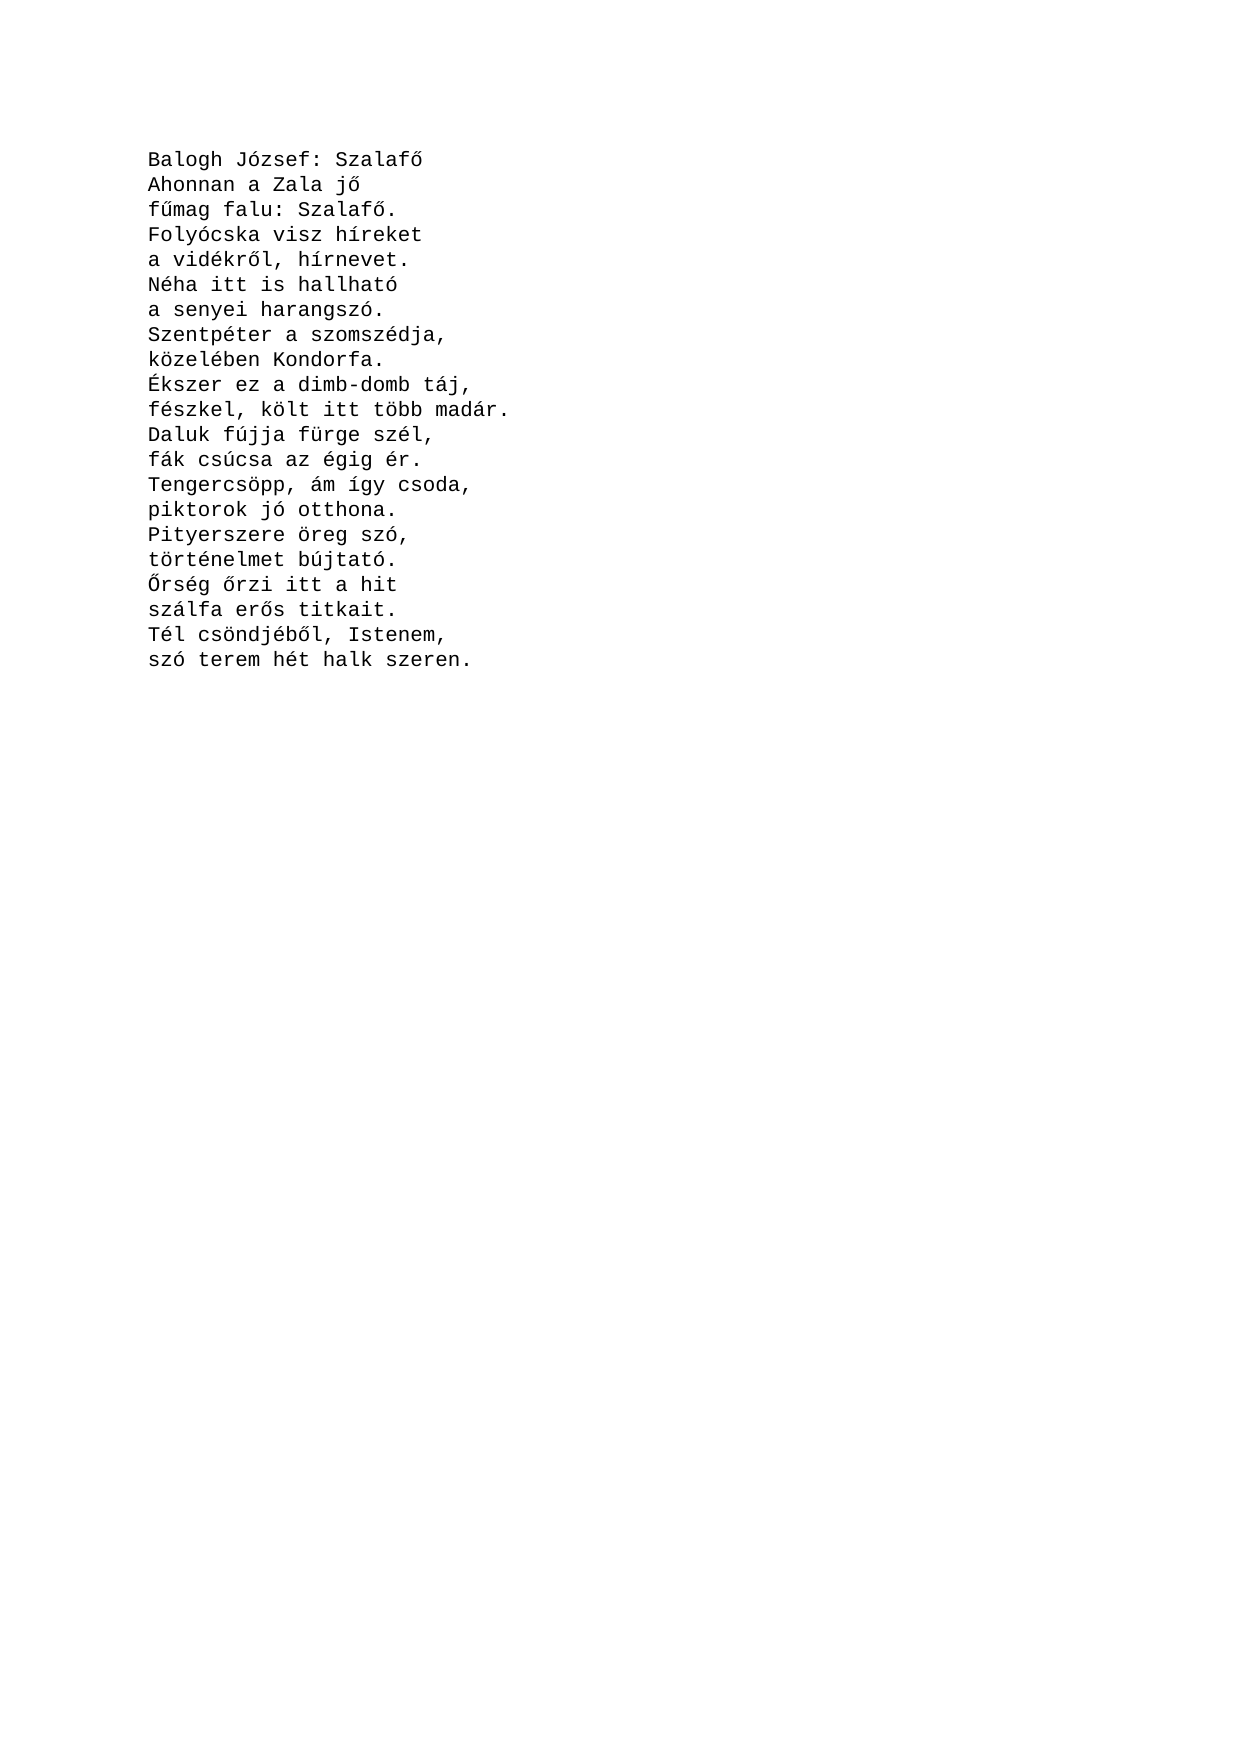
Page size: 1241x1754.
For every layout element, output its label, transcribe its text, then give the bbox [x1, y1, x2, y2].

text Tengercsöpp, ám így csoda, piktorok jó otthona. Pityerszere öreg szó, történelmet bújtató. [148, 473, 1093, 573]
text Ahonnan a Zala jő fűmag falu: Szalafő. Folyócska visz híreket a vidékről, hírnevet. [148, 173, 1093, 273]
text Őrség őrzi itt a hit szálfa erős titkait. Tél csöndjéből, Istenem, szó terem hét halk szeren. [148, 573, 1093, 673]
text Balogh József: Szalafő [148, 148, 1093, 173]
text Néha itt is hallható a senyei harangszó. Szentpéter a szomszédja, közelében Kondorfa. [148, 273, 1093, 373]
text Ékszer ez a dimb-domb táj, fészkel, költ itt több madár. Daluk fújja fürge szél, fák csúcsa az égig ér. [148, 373, 1093, 473]
